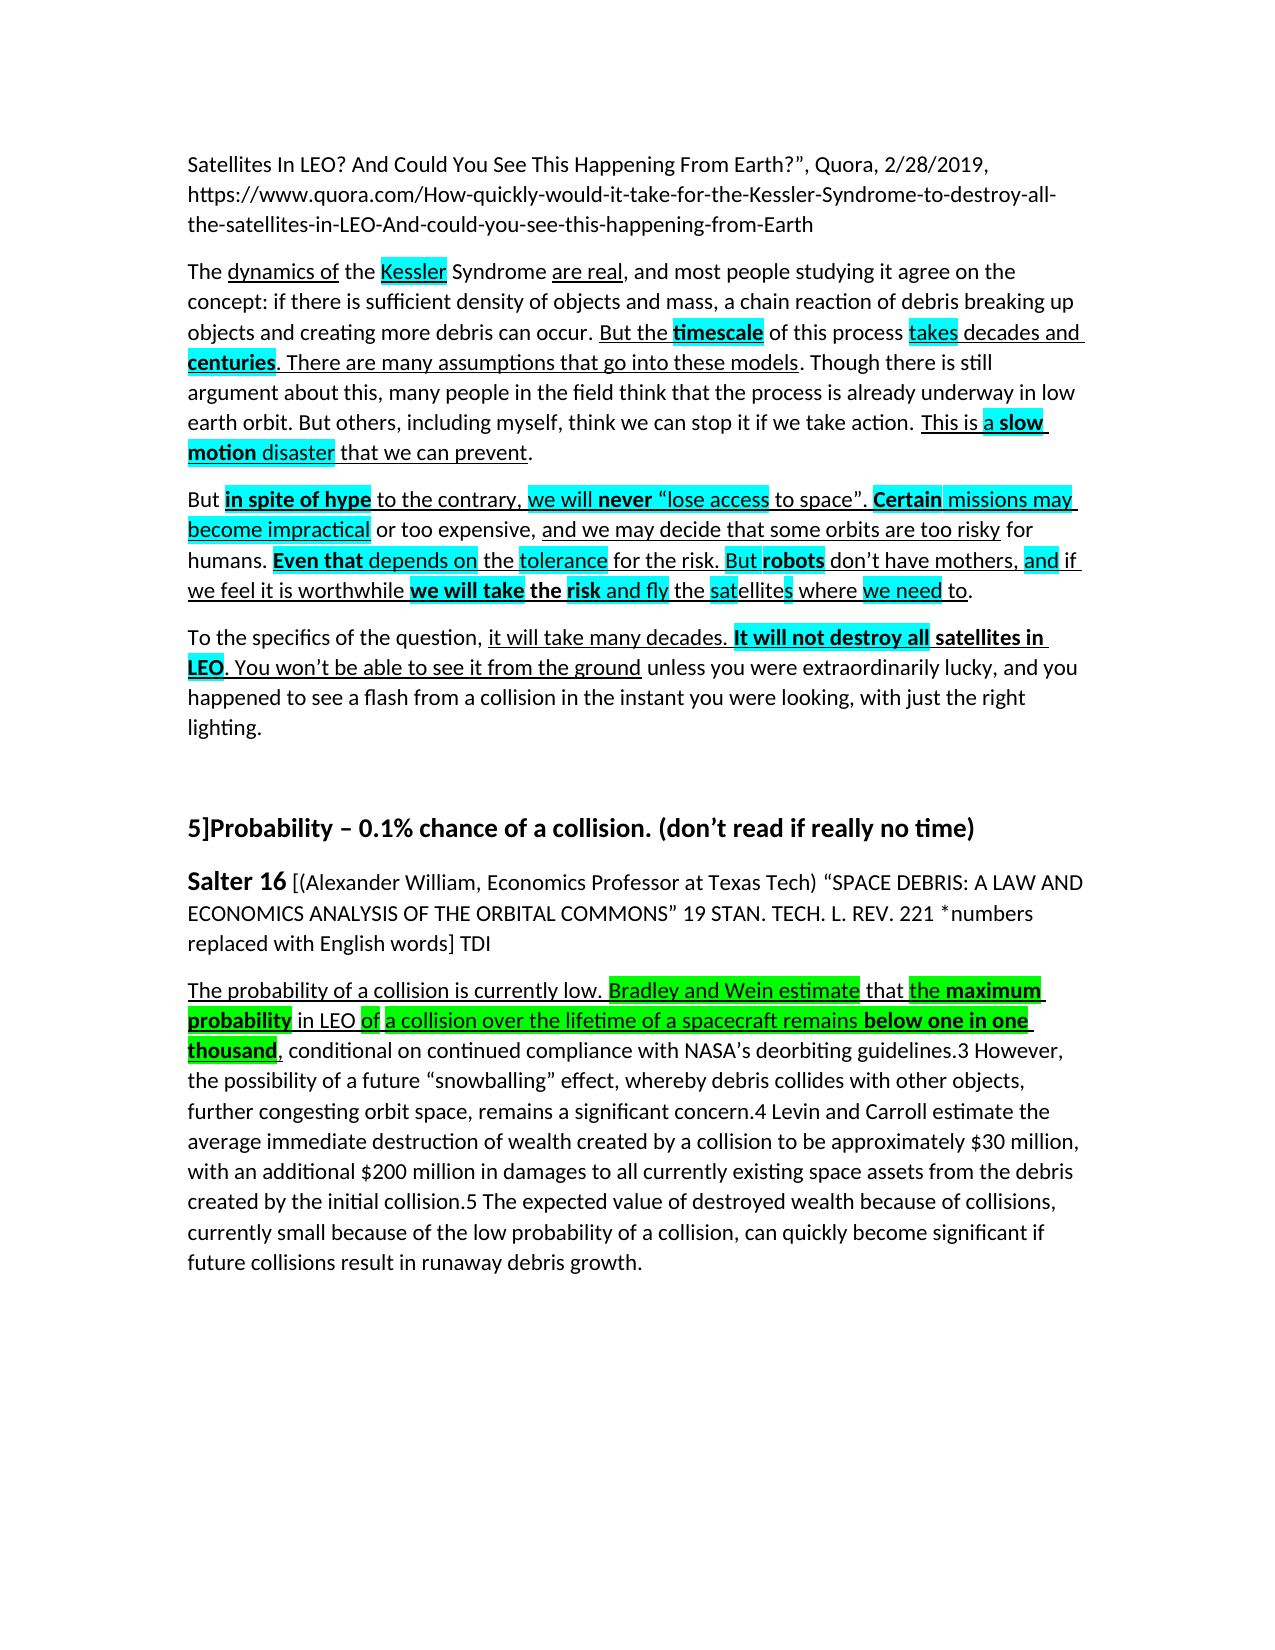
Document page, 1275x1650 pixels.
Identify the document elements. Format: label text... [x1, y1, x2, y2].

text To the specifics of the question, it will take many decades. It will not destroy all satellites in LEO. You won’t be able to see it from the ground unless you were extraordinarily lucky, and you happened to see a flash from a collision in the instant you were looking, with just the right lighting. [187, 623, 1087, 742]
text 5]Probability – 0.1% chance of a collision. (don’t read if really no time) [187, 811, 1087, 844]
text The dynamics of the Kessler Syndrome are real, and most people studying it agree on the concept: if there is sufficient density of objects and mass, a chain reaction of debris breaking up objects and creating more debris can occur. But the timescale of this process takes decades and centuries. There are many assumptions that go into these models. Though there is still argument about this, many people in the field think that the process is already underway in low earth orbit. But others, including myself, think we can stop it if we take action. This is a slow motion disaster that we can prevent. [187, 257, 1087, 467]
text Salter 16 [(Alexander William, Economics Professor at Texas Tech) “SPACE DEBRIS: A LAW AND ECONOMICS ANALYSIS OF THE ORBITAL COMMONS” 19 STAN. TECH. L. REV. 221 *numbers replaced with English words] TDI [187, 864, 1087, 957]
text But in spite of hype to the contrary, we will never “lose access to space”. Certain missions may become impractical or too expensive, and we may decide that some orbits are too risky for humans. Even that depends on the tolerance for the risk. But robots don’t have mothers, and if we feel it is worthwhile we will take the risk and fly the satellites where we need to. [187, 485, 1087, 604]
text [187, 150, 1087, 238]
text The probability of a collision is currently low. Bradley and Wein estimate that the maximum probability in LEO of a collision over the lifetime of a spacecraft remains below one in one thousand, conditional on continued compliance with NASA’s deorbiting guidelines.3 However, the possibility of a future “snowballing” effect, whereby debris collides with other objects, further congesting orbit space, remains a significant concern.4 Levin and Carroll estimate the average immediate destruction of wealth created by a collision to be approximately $30 million, with an additional $200 million in damages to all currently existing space assets from the debris created by the initial collision.5 The expected value of destroyed wealth because of collisions, currently small because of the low probability of a collision, can quickly become significant if future collisions result in runaway debris growth. [187, 976, 1087, 1276]
